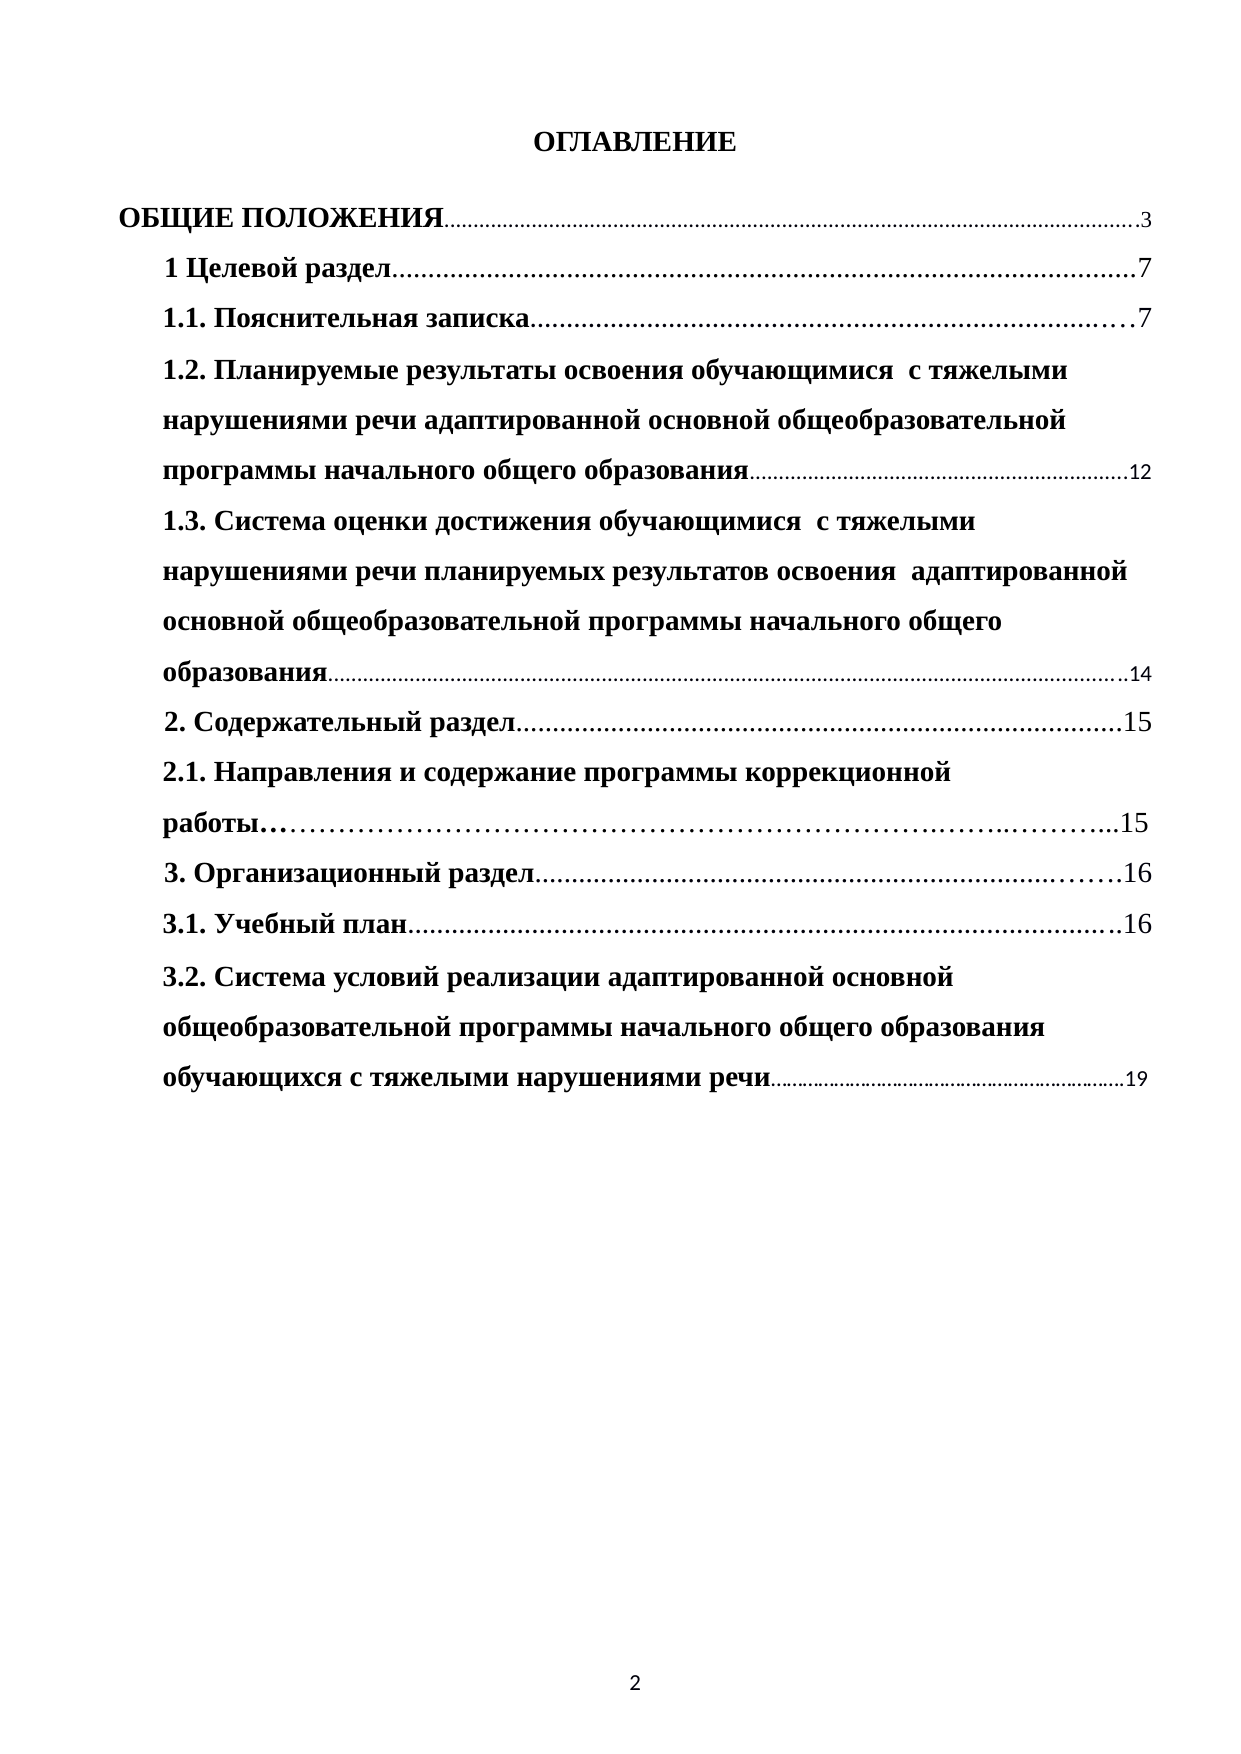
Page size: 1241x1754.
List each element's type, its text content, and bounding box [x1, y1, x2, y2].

text 1.2. Планируемые результаты освоения обучающимися с тяжелыми нарушениями речи адаптированной основной общеобразовательной программы начального общего образования .12 [162, 352, 1152, 486]
text ОБЩИЕ ПОЛОЖЕНИЯ .3 [118, 200, 1152, 233]
text 2. Содержательный раздел .15 [164, 704, 1152, 738]
text 2.1. Направления и содержание программы коррекционной работы…………………………………………………………….……..………...15 [162, 754, 1152, 838]
text ОГЛАВЛЕНИЕ [118, 124, 1152, 157]
text 3.2. Система условий реализации адаптированной основной общеобразовательной программы начального общего образования обучающихся с тяжелыми нарушениями речи………………………………………………………….19 [162, 959, 1152, 1093]
text 3.1. Учебный план ..16 [162, 905, 1152, 941]
text 3. Организационный раздел …….16 [164, 855, 1152, 888]
text 1.1. Пояснительная записка .…7 [162, 301, 1152, 334]
text 1.3. Система оценки достижения обучающимися с тяжелыми нарушениями речи планируемых результатов освоения адаптированной основной общеобразовательной программы начального общего образования ..14 [162, 503, 1152, 687]
text 1 Целевой раздел 7 [164, 250, 1152, 284]
